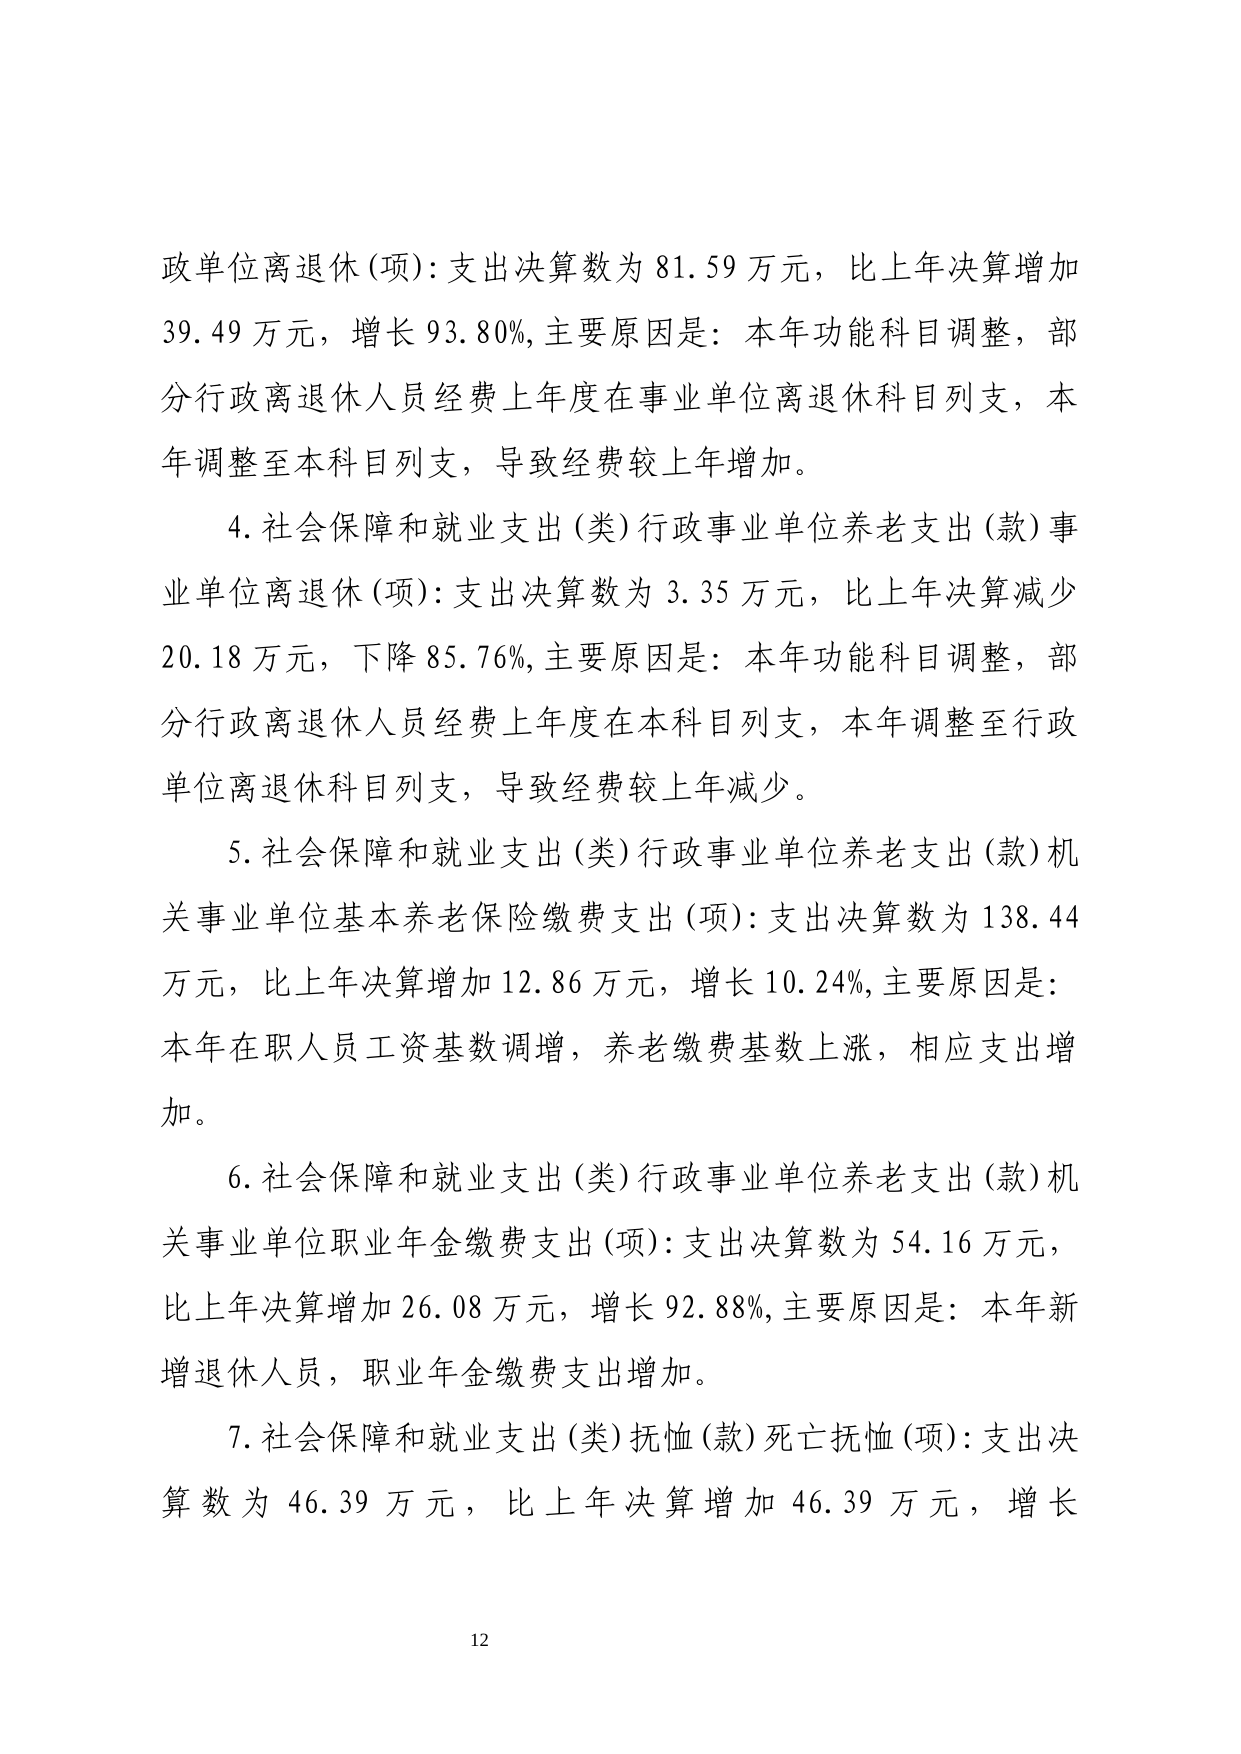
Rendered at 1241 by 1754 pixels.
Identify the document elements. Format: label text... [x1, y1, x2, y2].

text 4.社会保障和就业支出(类)行政事业单位养老支出(款)事业单位离退休(项):支出决算数为3.35万元，比上年决算减少20.18万元，下降85.76%,主要原因是：本年功能科目调整，部分行政离退休人员经费上年度在本科目列支，本年调整至行政单位离退休科目列支，导致经费较上年减少。 [159, 493, 1081, 818]
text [159, 1403, 1081, 1533]
text 5.社会保障和就业支出(类)行政事业单位养老支出(款)机关事业单位基本养老保险缴费支出(项):支出决算数为138.44万元，比上年决算增加12.86万元，增长10.24%,主要原因是：本年在职人员工资基数调增，养老缴费基数上涨，相应支出增加。 [159, 818, 1081, 1143]
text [159, 233, 1081, 493]
text 6.社会保障和就业支出(类)行政事业单位养老支出(款)机关事业单位职业年金缴费支出(项):支出决算数为54.16万元，比上年决算增加26.08万元，增长92.88%,主要原因是：本年新增退休人员，职业年金缴费支出增加。 [159, 1143, 1081, 1403]
